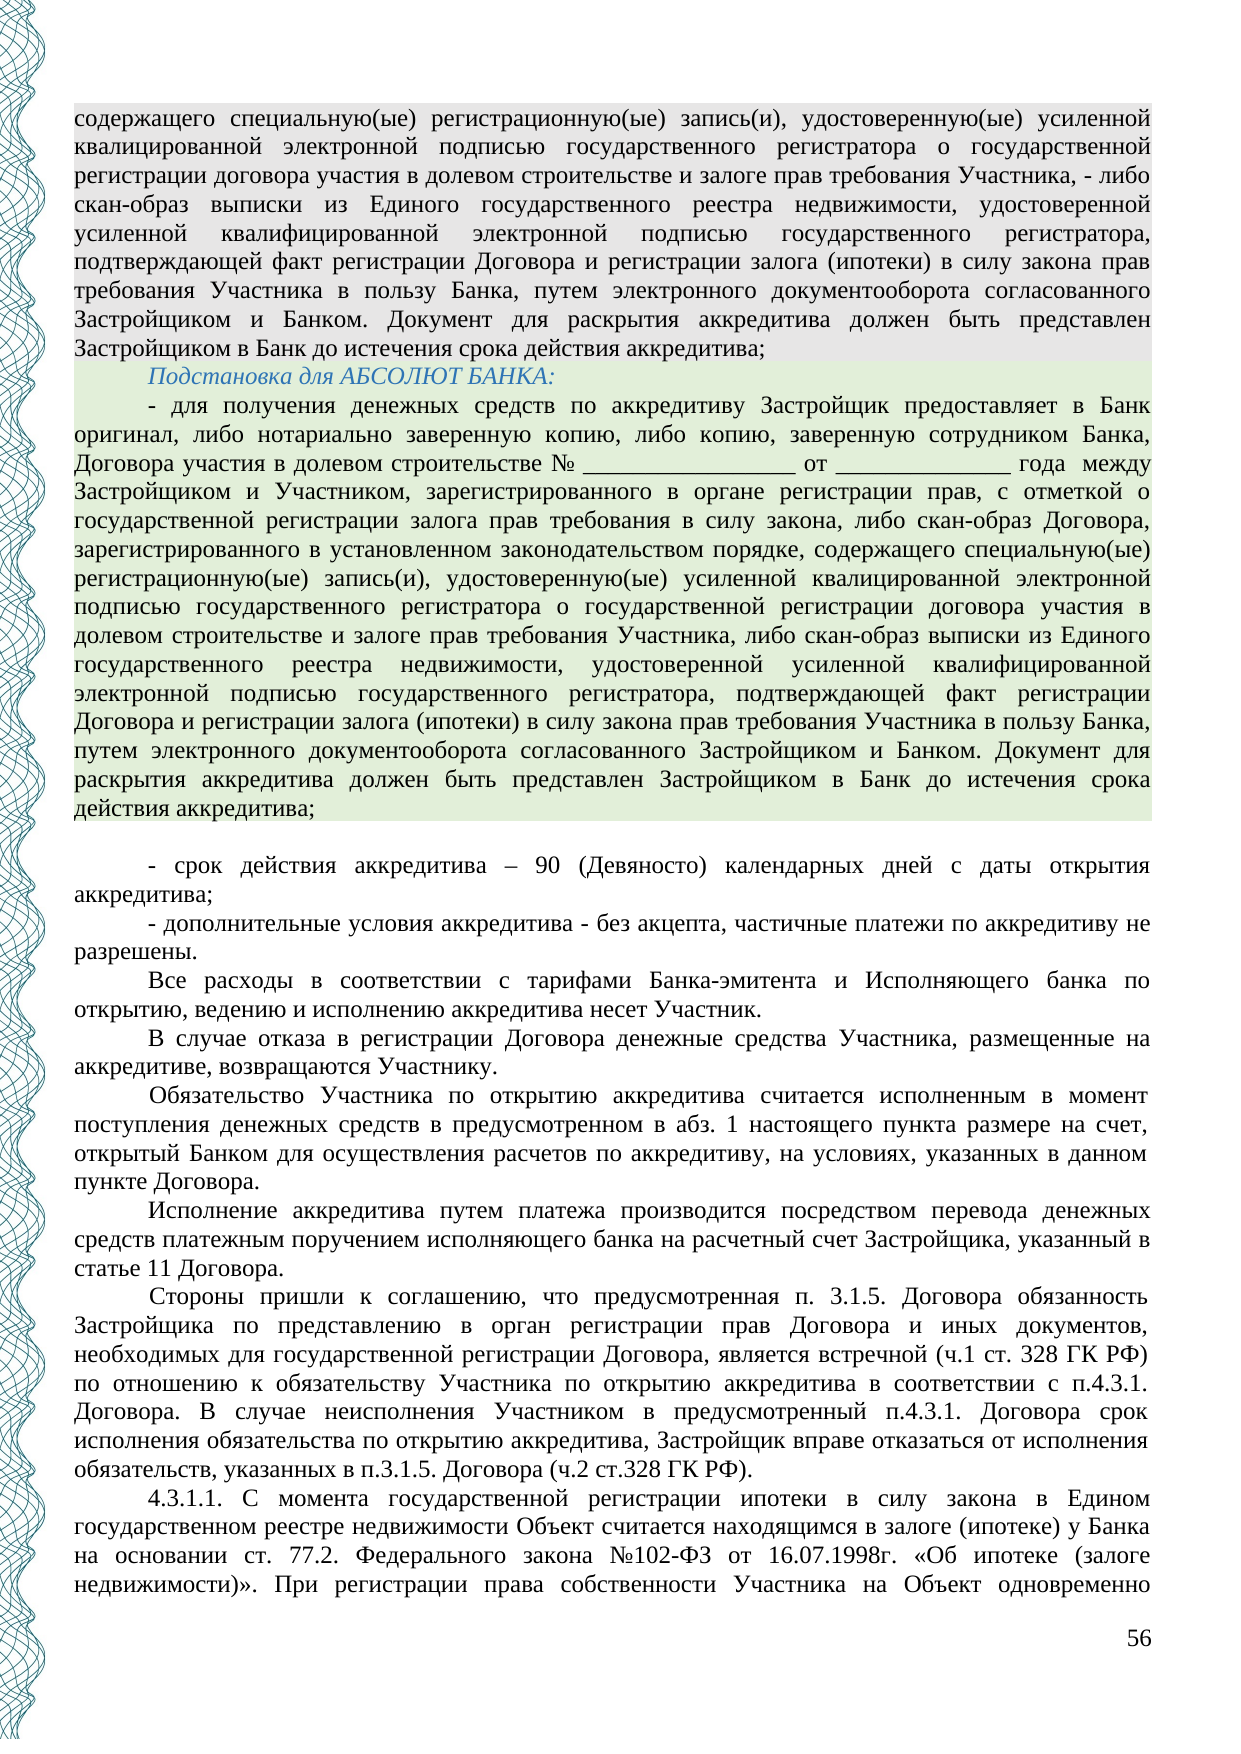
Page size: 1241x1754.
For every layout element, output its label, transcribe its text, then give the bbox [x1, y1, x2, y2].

text Подстановка для АБСОЛЮТ БАНКА: [74, 361, 1152, 390]
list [74, 103, 1152, 361]
picture [0, 0, 1241, 1739]
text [74, 1483, 1152, 1598]
text Стороны пришли к соглашению, что предусмотренная п. 3.1.5. Договора обязанность Застройщика по представлению в орган регистрации прав Договора и иных документов, необходимых для государственной регистрации Договора, является встречной (ч.1 ст. 328 ГК РФ) по отношению к обязательству Участника по открытию аккредитива в соответствии с п.4.3.1. Договора. В случае неисполнения Участником в предусмотренный п.4.3.1. Договора срок исполнения обязательства по открытию аккредитива, Застройщик вправе отказаться от исполнения обязательств, указанных в п.3.1.5. Договора (ч.2 ст.328 ГК РФ). [74, 1281, 1149, 1483]
text Обязательство Участника по открытию аккредитива считается исполненным в момент поступления денежных средств в предусмотренном в абз. 1 настоящего пункта размере на счет, открытый Банком для осуществления расчетов по аккредитиву, на условиях, указанных в данном пункте Договора. [74, 1080, 1149, 1195]
text Все расходы в соответствии с тарифами Банка-эмитента и Исполняющего банка по открытию, ведению и исполнению аккредитива несет Участник. [74, 965, 1152, 1023]
text - дополнительные условия аккредитива - без акцепта, частичные платежи по аккредитиву не разрешены. [74, 908, 1152, 965]
text - срок действия аккредитива – 90 (Девяносто) календарных дней с даты открытия аккредитива; [74, 850, 1152, 908]
text В случае отказа в регистрации Договора денежные средства Участника, размещенные на аккредитиве, возвращаются Участнику. [74, 1023, 1152, 1080]
text Исполнение аккредитива путем платежа производится посредством перевода денежных средств платежным поручением исполняющего банка на расчетный счет Застройщика, указанный в статье 11 Договора. [74, 1195, 1152, 1281]
text - для получения денежных средств по аккредитиву Застройщик предоставляет в Банк оригинал, либо нотариально заверенную копию, либо копию, заверенную сотрудником Банка, Договора участия в долевом строительстве № _________________ от ______________ года между Застройщиком и Участником, зарегистрированного в органе регистрации прав, с отметкой о государственной регистрации залога прав требования в силу закона, либо скан-образ Договора, зарегистрированного в установленном законодательством порядке, содержащего специальную(ые) регистрационную(ые) запись(и), удостоверенную(ые) усиленной квалицированной электронной подписью государственного регистратора о государственной регистрации договора участия в долевом строительстве и залоге прав требования Участника, либо скан-образ выписки из Единого государственного реестра недвижимости, удостоверенной усиленной квалифицированной электронной подписью государственного регистратора, подтверждающей факт регистрации Договора и регистрации залога (ипотеки) в силу закона прав требования Участника в пользу Банка, путем электронного документооборота согласованного Застройщиком и Банком. Документ для раскрытия аккредитива должен быть представлен Застройщиком в Банк до истечения срока действия аккредитива; [74, 390, 1152, 821]
